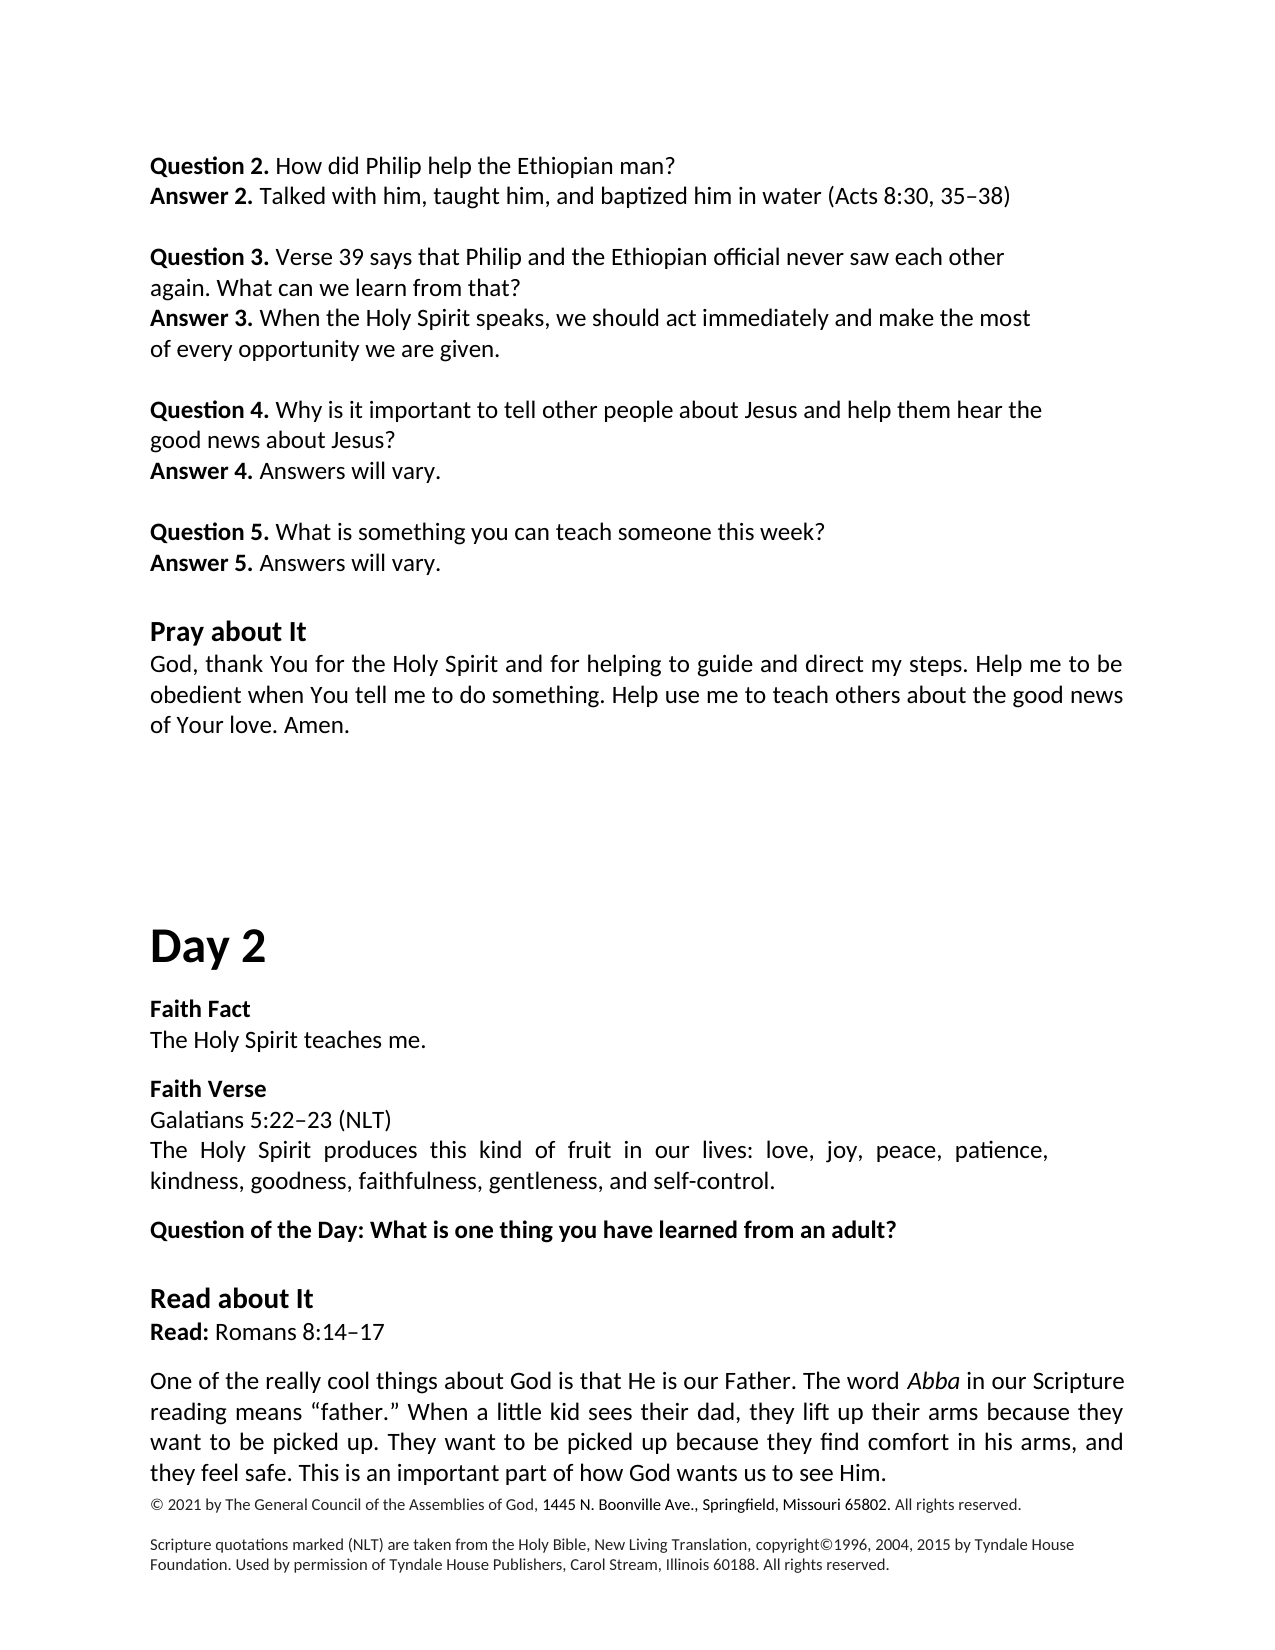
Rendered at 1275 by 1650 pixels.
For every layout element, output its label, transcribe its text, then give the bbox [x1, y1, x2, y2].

text Pray about It [150, 613, 1125, 648]
table_cell Question 2. How did Philip help the Ethiopian man? Answer 2. Talked with him, taught him, and baptized him in water (Acts 8:30, 35–38) [150, 150, 1050, 242]
text God, thank You for the Holy Spirit and for helping to guide and direct my steps. Help me to be obedient when You tell me to do something. Help use me to teach others about the good news of Your love. Amen. [150, 648, 1125, 740]
table_header Faith Fact The Holy Spirit teaches me. Faith Verse Galatians 5:22–23 (NLT) The Holy Spirit produces this kind of fruit in our lives: love, joy, peace, patience, kindness, goodness, faithfulness, gentleness, and self-control. Question of the Day: What is one thing you have learned from an adult? [150, 975, 1050, 1244]
table_cell Question 4. Why is it important to tell other people about Jesus and help them hear the good news about Jesus? Answer 4. Answers will vary. [150, 394, 1050, 516]
text Read: Romans 8:14–17 [150, 1316, 1125, 1346]
table_cell Question 3. Verse 39 says that Philip and the Ethiopian official never saw each other again. What can we learn from that? Answer 3. When the Holy Spirit speaks, we should act immediately and make the most of every opportunity we are given. [150, 242, 1050, 394]
text Read about It [150, 1280, 1125, 1316]
table_cell Question 5. What is something you can teach someone this week? Answer 5. Answers will vary. [150, 516, 1050, 577]
text Day 2 [150, 914, 1125, 975]
text One of the really cool things about God is that He is our Father. The word Abba in our Scripture reading means “father.” When a little kid sees their dad, they lift up their arms because they want to be picked up. They want to be picked up because they find comfort in his arms, and they feel safe. This is an important part of how God wants us to see Him. [150, 1365, 1125, 1487]
